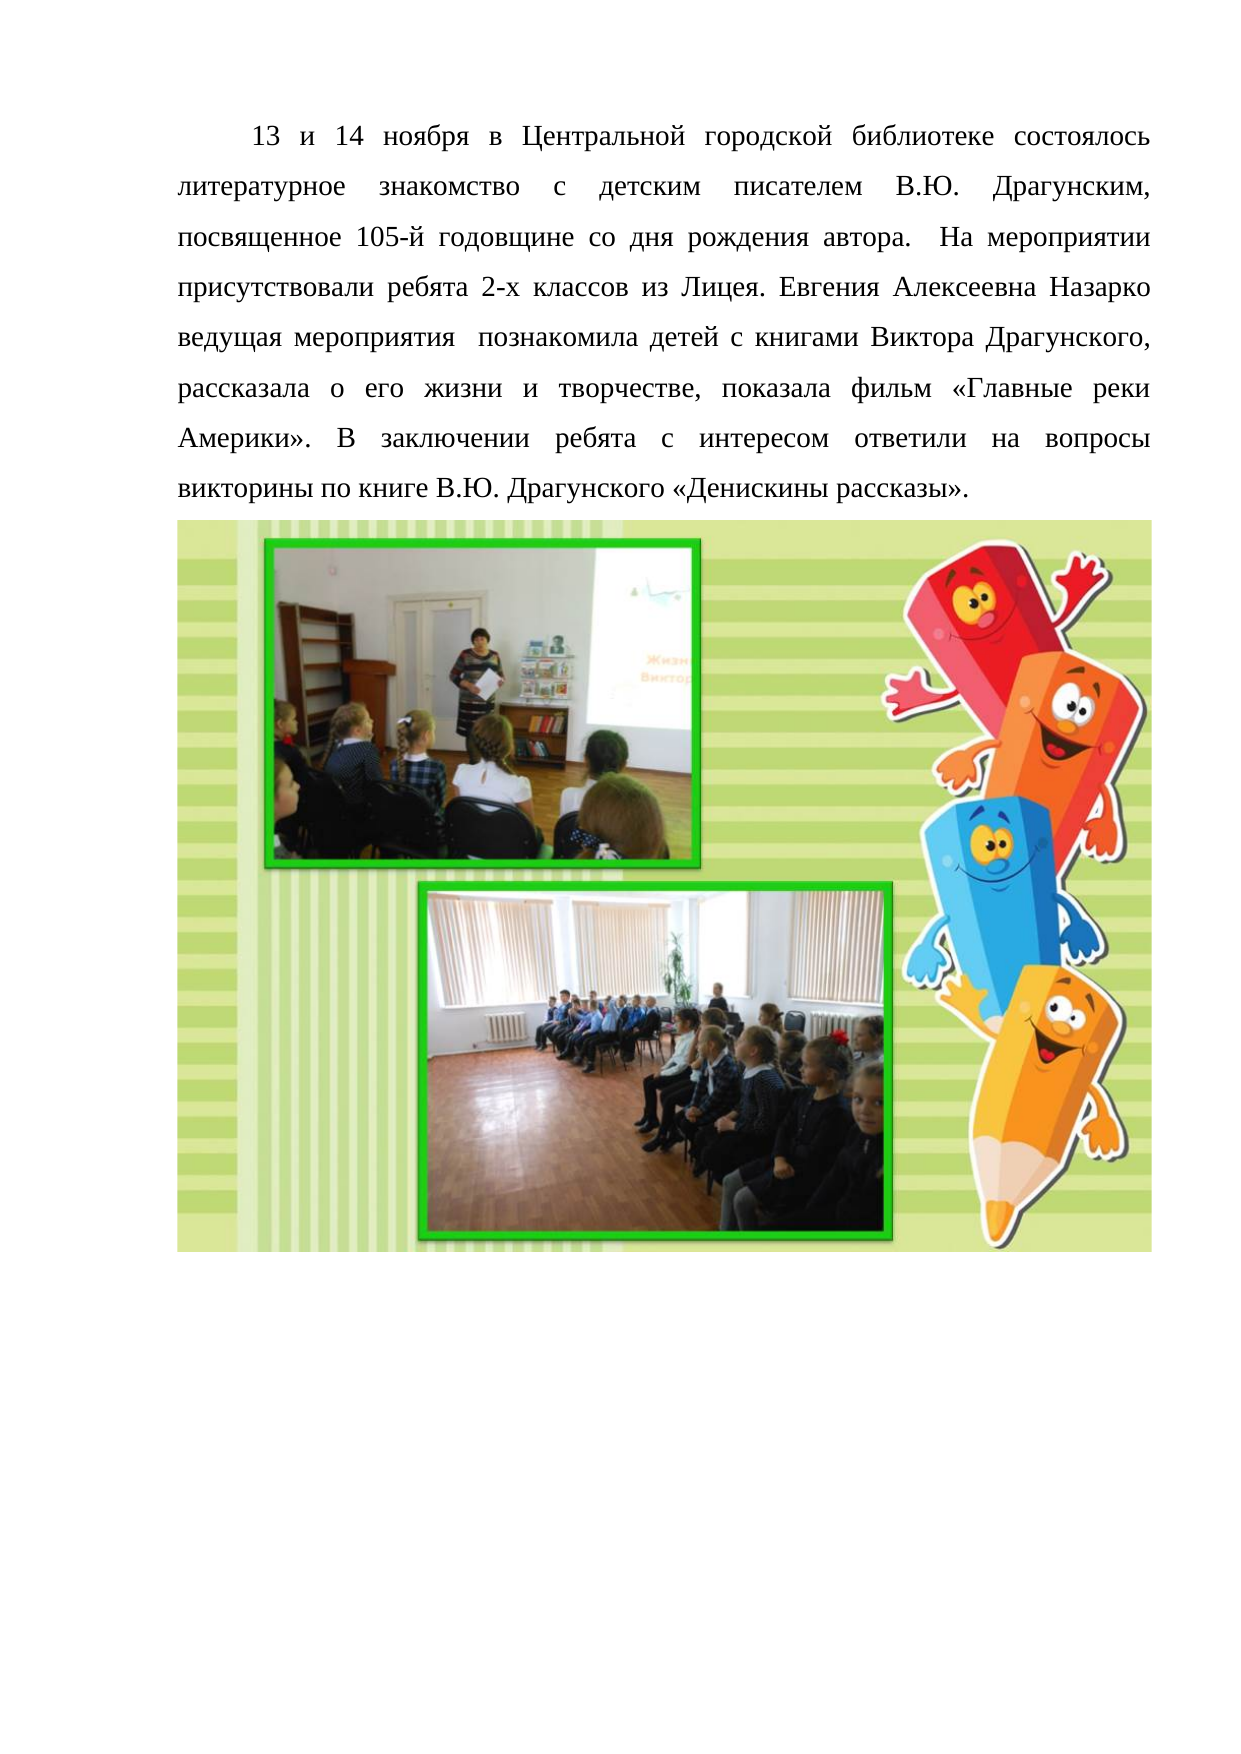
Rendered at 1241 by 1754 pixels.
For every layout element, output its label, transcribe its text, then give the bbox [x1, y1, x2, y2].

picture [177, 520, 1152, 1252]
text 13 и 14 ноября в Центральной городской библиотеке состоялось литературное знакомство с детским писателем В.Ю. Драгунским, посвященное 105-й годовщине со дня рождения автора. На мероприятии присутствовали ребята 2-х классов из Лицея. Евгения Алексеевна Назарко ведущая мероприятия познакомила детей с книгами Виктора Драгунского, рассказала о его жизни и творчестве, показала фильм «Главные реки Америки». В заключении ребята с интересом ответили на вопросы викторины по книге В.Ю. Драгунского «Денискины рассказы». [177, 118, 1152, 504]
